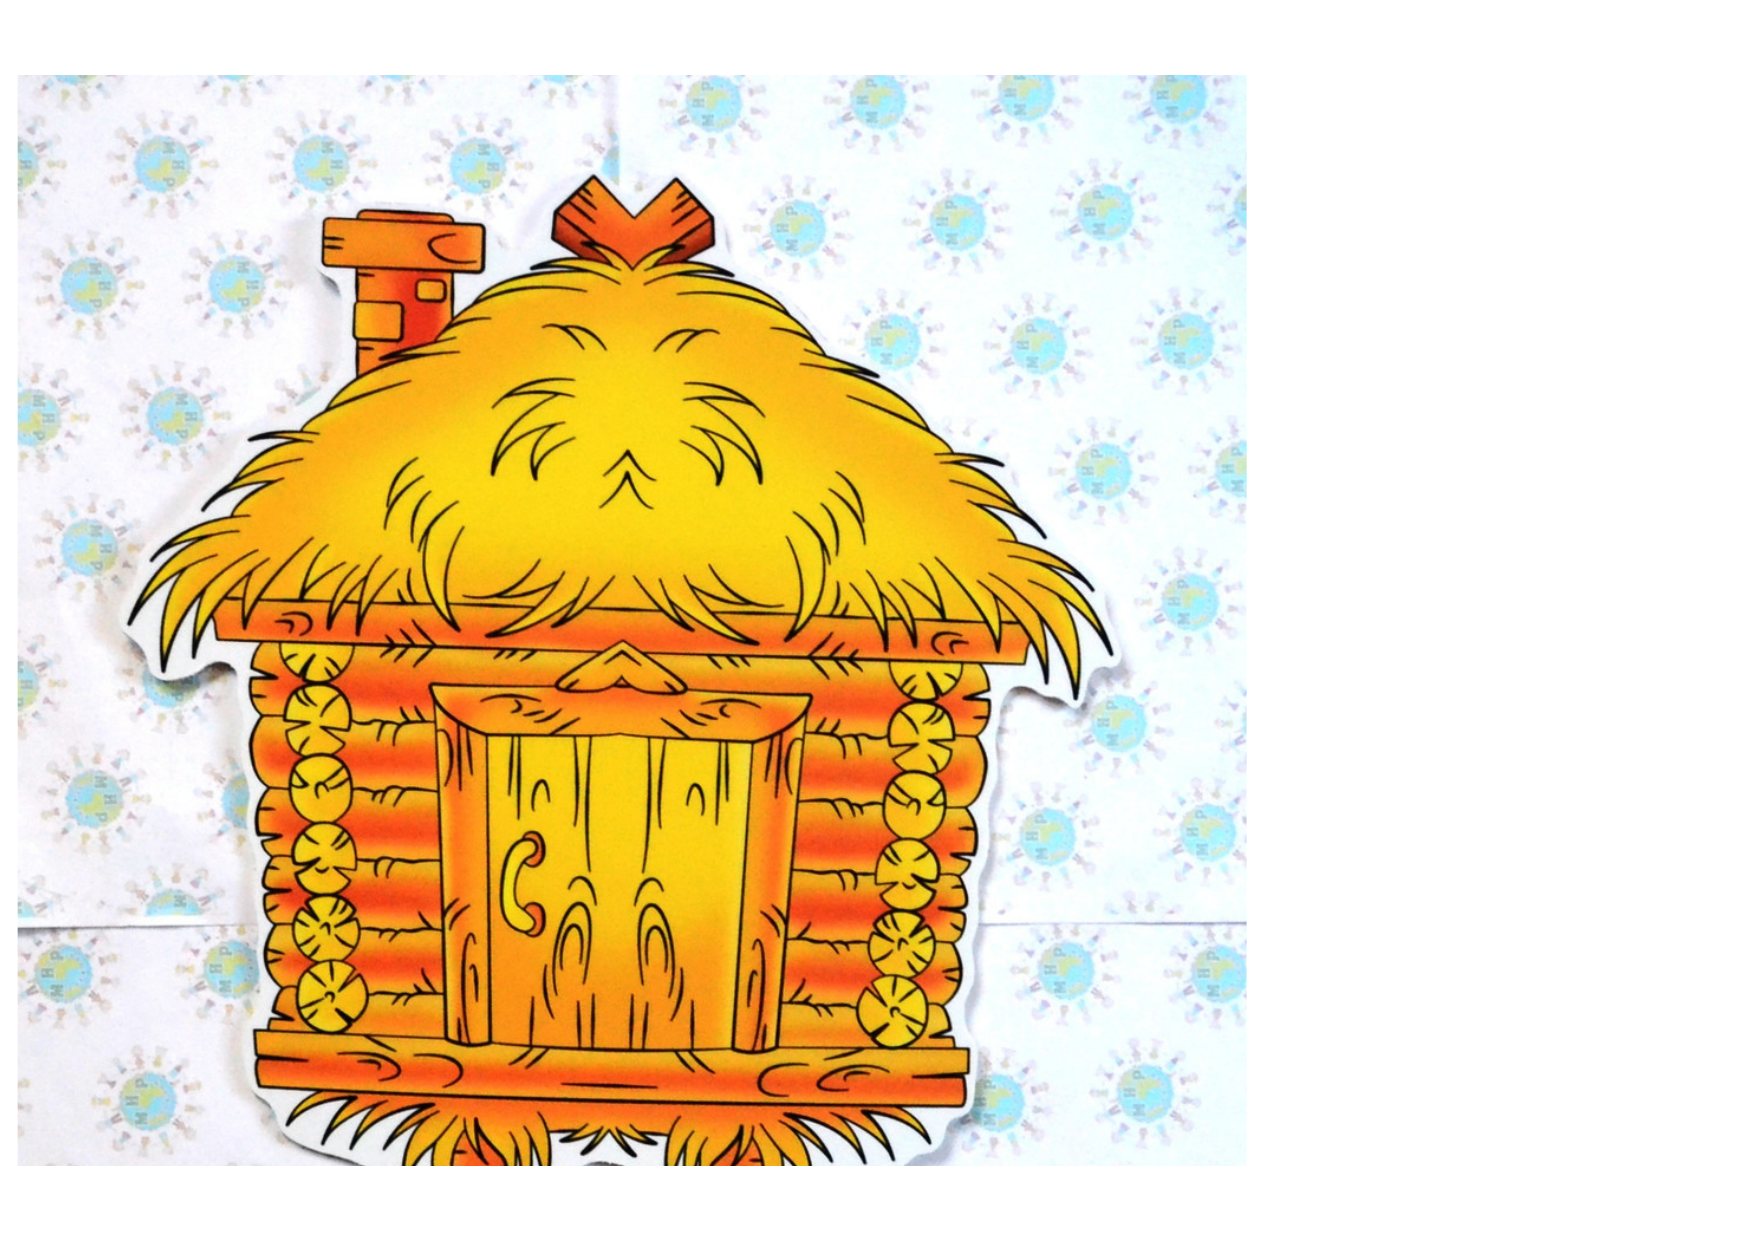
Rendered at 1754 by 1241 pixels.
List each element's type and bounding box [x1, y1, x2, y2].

picture [17, 75, 1247, 1166]
